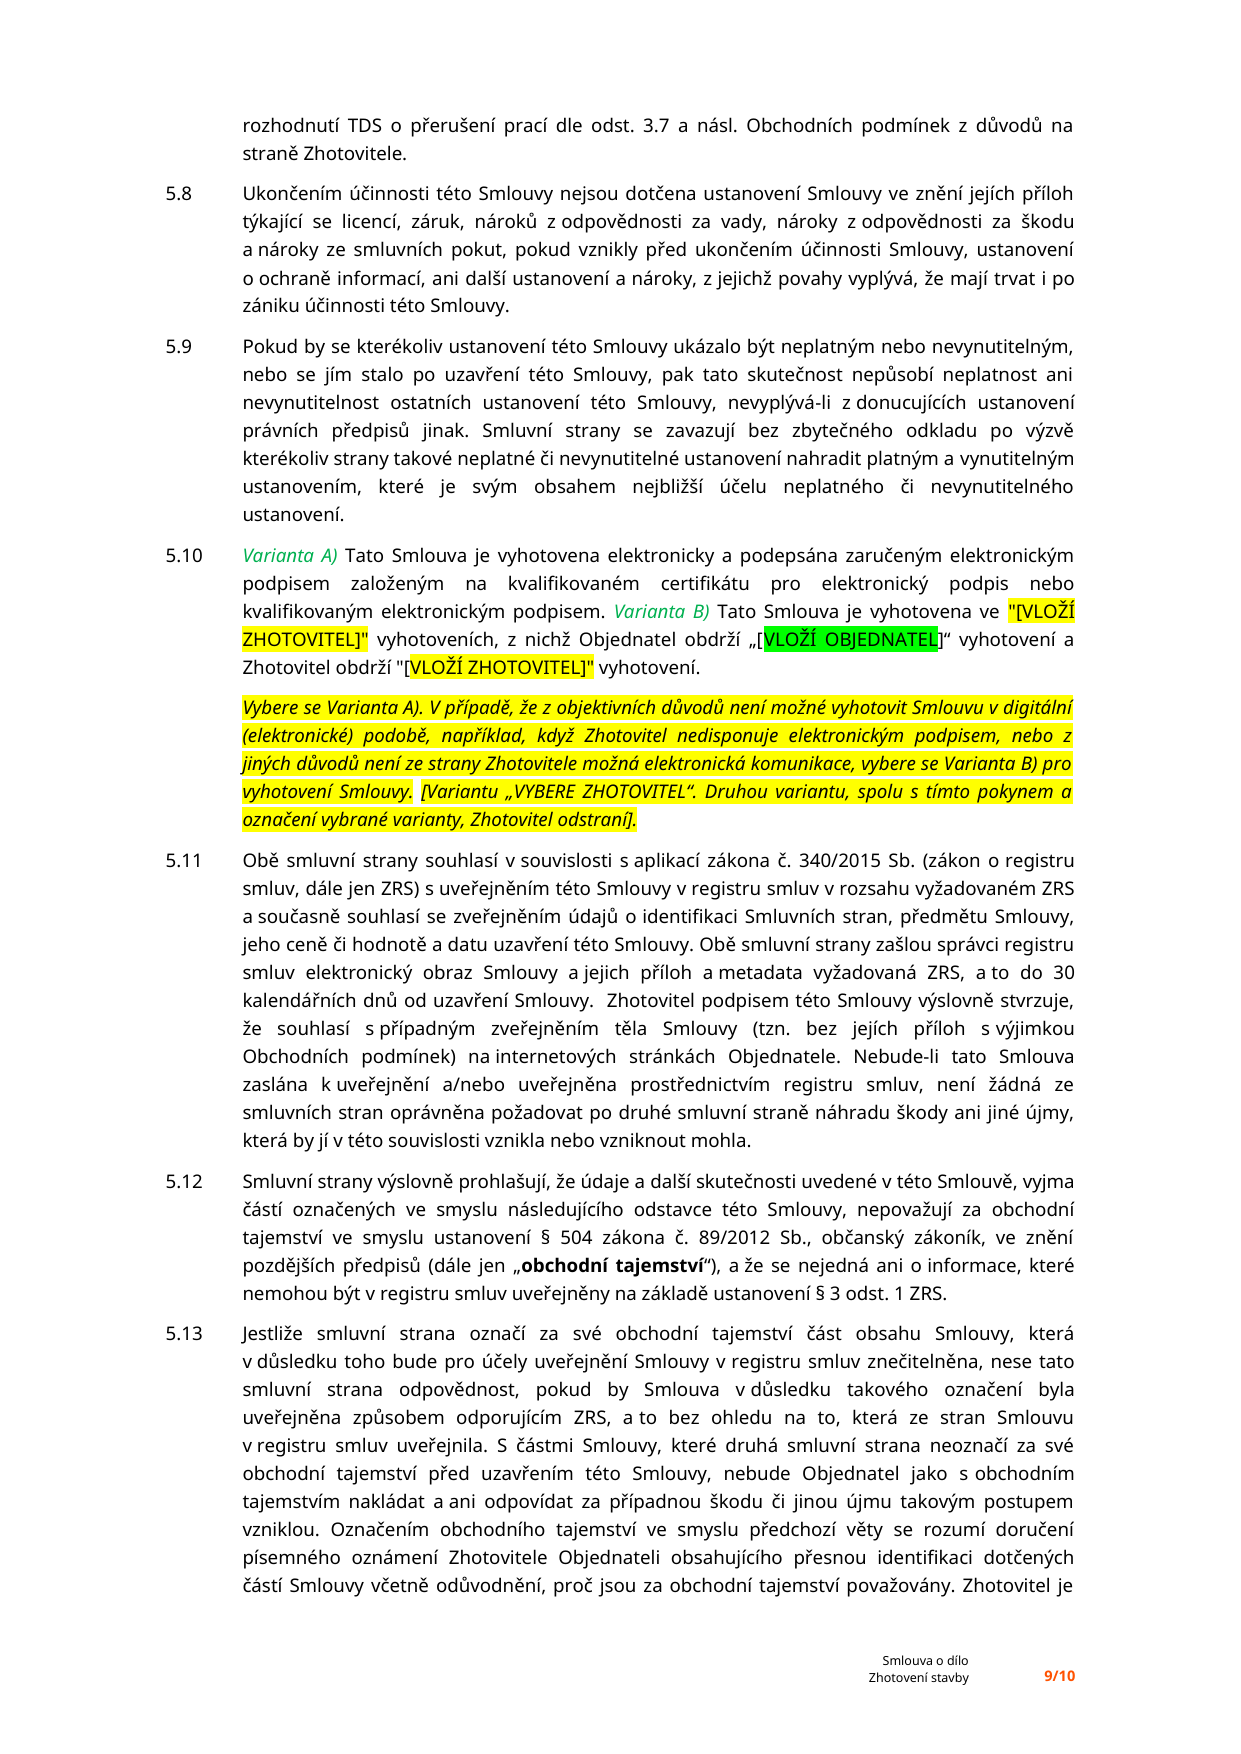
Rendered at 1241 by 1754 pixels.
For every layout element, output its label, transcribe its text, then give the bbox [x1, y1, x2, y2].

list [242, 112, 1075, 166]
text Obě smluvní strany souhlasí v souvislosti s aplikací zákona č. 340/2015 Sb. (zákon o registru smluv, dále jen ZRS) s uveřejněním této Smlouvy v registru smluv v rozsahu vyžadovaném ZRS a současně souhlasí se zveřejněním údajů o identifikaci Smluvních stran, předmětu Smlouvy, jeho ceně či hodnotě a datu uzavření této Smlouvy. Obě smluvní strany zašlou správci registru smluv elektronický obraz Smlouvy a jejich příloh a metadata vyžadovaná ZRS, a to do 30 kalendářních dnů od uzavření Smlouvy. Zhotovitel podpisem této Smlouvy výslovně stvrzuje, že souhlasí s případným zveřejněním těla Smlouvy (tzn. bez jejích příloh s výjimkou Obchodních podmínek) na internetových stránkách Objednatele. Nebude-li tato Smlouva zaslána k uveřejnění a/nebo uveřejněna prostřednictvím registru smluv, není žádná ze smluvních stran oprávněna požadovat po druhé smluvní straně náhradu škody ani jiné újmy, která by jí v této souvislosti vznikla nebo vzniknout mohla. [165, 847, 1075, 1153]
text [165, 1321, 1075, 1598]
text Pokud by se kterékoliv ustanovení této Smlouvy ukázalo být neplatným nebo nevynutitelným, nebo se jím stalo po uzavření této Smlouvy, pak tato skutečnost nepůsobí neplatnost ani nevynutitelnost ostatních ustanovení této Smlouvy, nevyplývá-li z donucujících ustanovení právních předpisů jinak. Smluvní strany se zavazují bez zbytečného odkladu po výzvě kterékoliv strany takové neplatné či nevynutitelné ustanovení nahradit platným a vynutitelným ustanovením, které je svým obsahem nejbližší účelu neplatného či nevynutitelného ustanovení. [165, 333, 1075, 527]
text Ukončením účinnosti této Smlouvy nejsou dotčena ustanovení Smlouvy ve znění jejích příloh týkající se licencí, záruk, nároků z odpovědnosti za vady, nároky z odpovědnosti za škodu a nároky ze smluvních pokut, pokud vznikly před ukončením účinnosti Smlouvy, ustanovení o ochraně informací, ani další ustanovení a nároky, z jejichž povahy vyplývá, že mají trvat i po zániku účinnosti této Smlouvy. [165, 181, 1075, 318]
text Varianta A) Tato Smlouva je vyhotovena elektronicky a podepsána zaručeným elektronickým podpisem založeným na kvalifikovaném certifikátu pro elektronický podpis nebo kvalifikovaným elektronickým podpisem. Varianta B) Tato Smlouva je vyhotovena ve "[VLOŽÍ ZHOTOVITEL]" vyhotoveních, z nichž Objednatel obdrží „[VLOŽÍ OBJEDNATEL]“ vyhotovení a Zhotovitel obdrží "[VLOŽÍ ZHOTOVITEL]" vyhotovení. [165, 542, 1075, 679]
text Smluvní strany výslovně prohlašují, že údaje a další skutečnosti uvedené v této Smlouvě, vyjma částí označených ve smyslu následujícího odstavce této Smlouvy, nepovažují za obchodní tajemství ve smyslu ustanovení § 504 zákona č. 89/2012 Sb., občanský zákoník, ve znění pozdějších předpisů (dále jen „obchodní tajemství“), a že se nejedná ani o informace, které nemohou být v registru smluv uveřejněny na základě ustanovení § 3 odst. 1 ZRS. [165, 1168, 1075, 1306]
list Vybere se Varianta A). V případě, že z objektivních důvodů není možné vyhotovit Smlouvu v digitální (elektronické) podobě, například, když Zhotovitel nedisponuje elektronickým podpisem, nebo z jiných důvodů není ze strany Zhotovitele možná elektronická komunikace, vybere se Varianta B) pro vyhotovení Smlouvy. [Variantu „VYBERE ZHOTOVITEL“. Druhou variantu, spolu s tímto pokynem a označení vybrané varianty, Zhotovitel odstraní]. [242, 694, 1075, 832]
